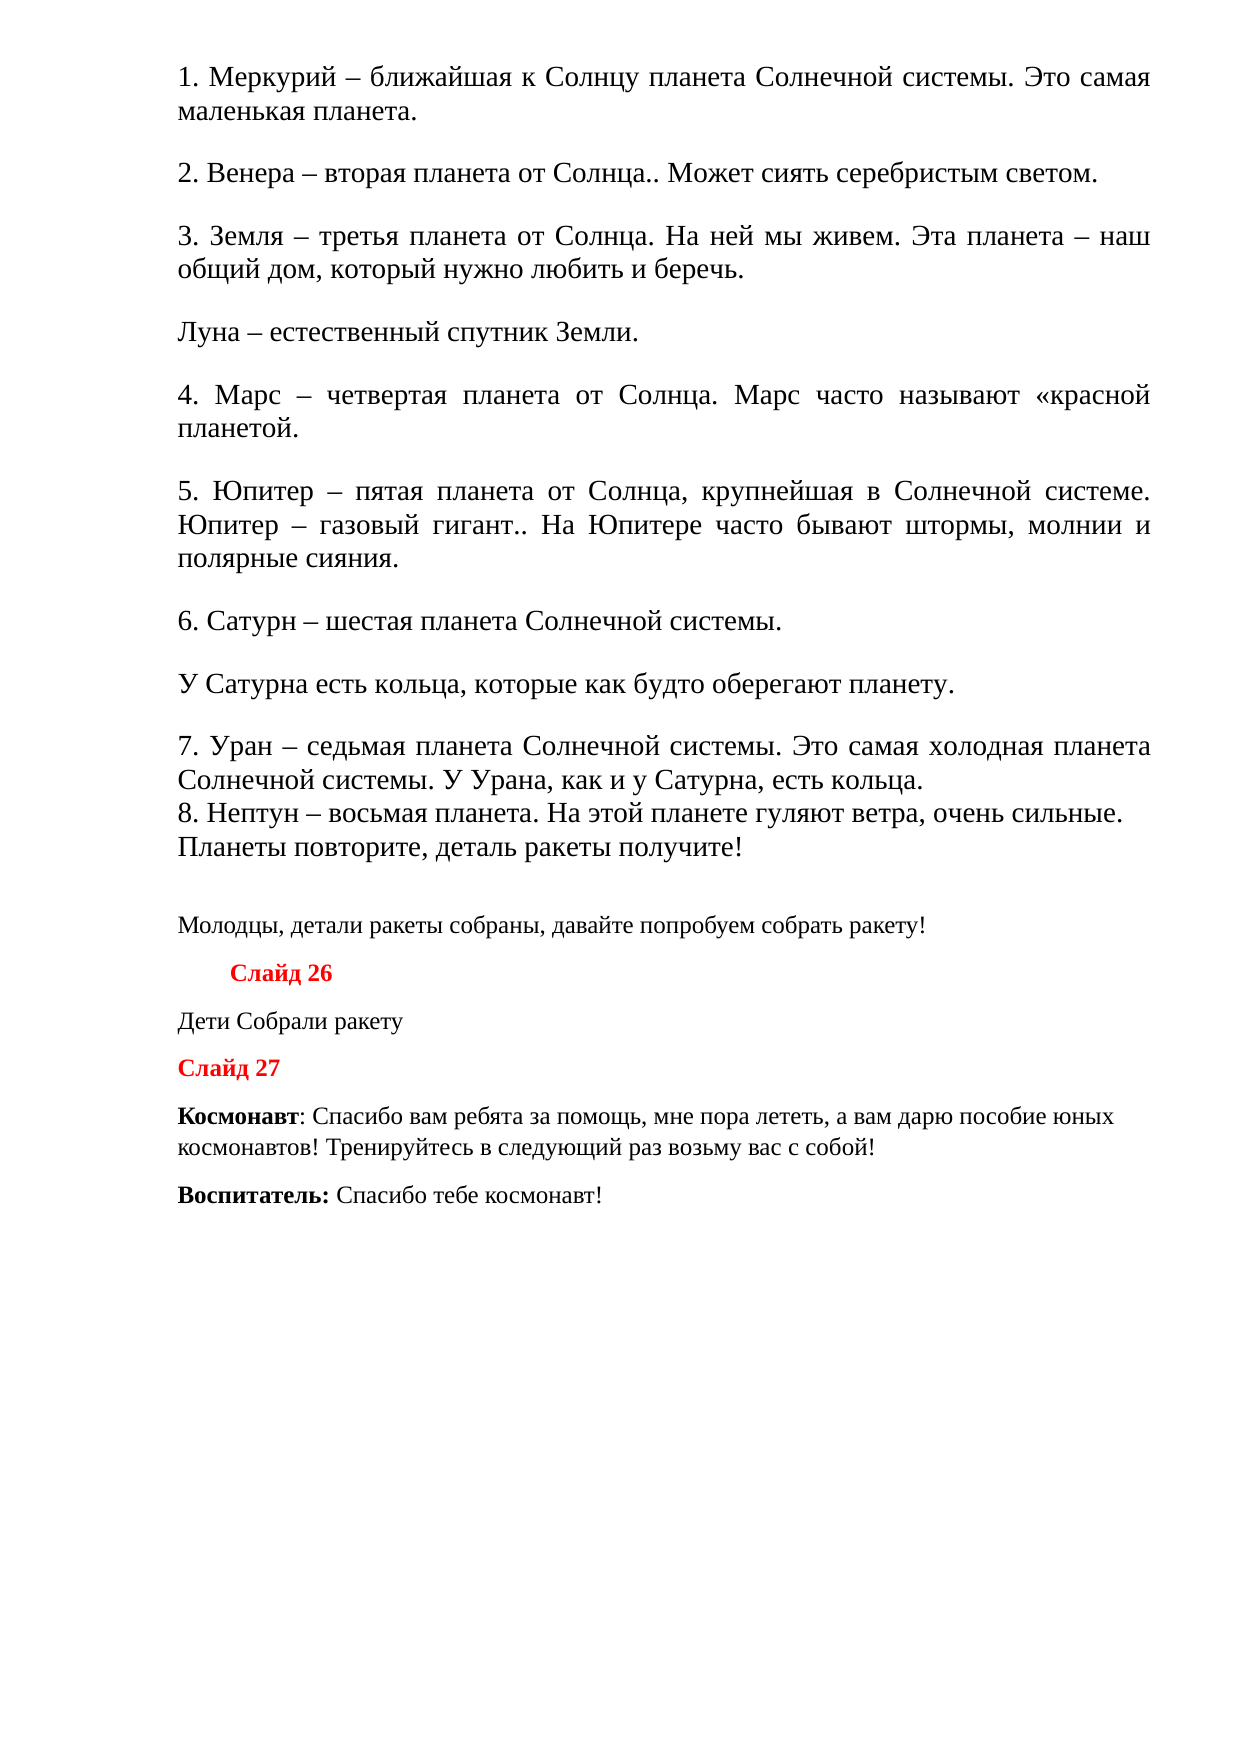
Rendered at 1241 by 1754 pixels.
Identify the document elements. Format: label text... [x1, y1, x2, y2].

text 2. Венера – вторая планета от Солнца.. Может сиять серебристым светом. [177, 155, 1152, 189]
text 3. Земля – третья планета от Солнца. На ней мы живем. Эта планета – наш общий дом, который нужно любить и беречь. [177, 218, 1152, 285]
text 1. Меркурий – ближайшая к Солнцу планета Солнечной системы. Это самая маленькая планета. [177, 59, 1152, 126]
text Молодцы, детали ракеты собраны, давайте попробуем собрать ракету! [177, 910, 1152, 939]
text У Сатурна есть кольца, которые как будто оберегают планету. [177, 666, 1152, 699]
text Слайд 27 [177, 1053, 1152, 1082]
text Планеты повторите, деталь ракеты получите! [177, 829, 1152, 863]
text Луна – естественный спутник Земли. [177, 314, 1152, 348]
text 7. Уран – седьмая планета Солнечной системы. Это самая холодная планета Солнечной системы. У Урана, как и у Сатурна, есть кольца. [177, 728, 1152, 796]
text 6. Сатурн – шестая планета Солнечной системы. [177, 603, 1152, 637]
text 4. Марс – четвертая планета от Солнца. Марс часто называют «красной планетой. [177, 377, 1152, 444]
text Дети Собрали ракету [177, 1006, 1152, 1034]
text Космонавт: Спасибо вам ребята за помощь, мне пора лететь, а вам дарю пособие юных космонавтов! Тренируйтесь в следующий раз возьму вас с собой! [177, 1101, 1152, 1161]
text 8. Нептун – восьмая планета. На этой планете гуляют ветра, очень сильные. [177, 796, 1152, 829]
text 5. Юпитер – пятая планета от Солнца, крупнейшая в Солнечной системе. Юпитер – газовый гигант.. На Юпитере часто бывают штормы, молнии и полярные сияния. [177, 473, 1152, 574]
list Слайд 26 [229, 958, 1152, 987]
text Воспитатель: Спасибо тебе космонавт! [177, 1180, 1152, 1209]
